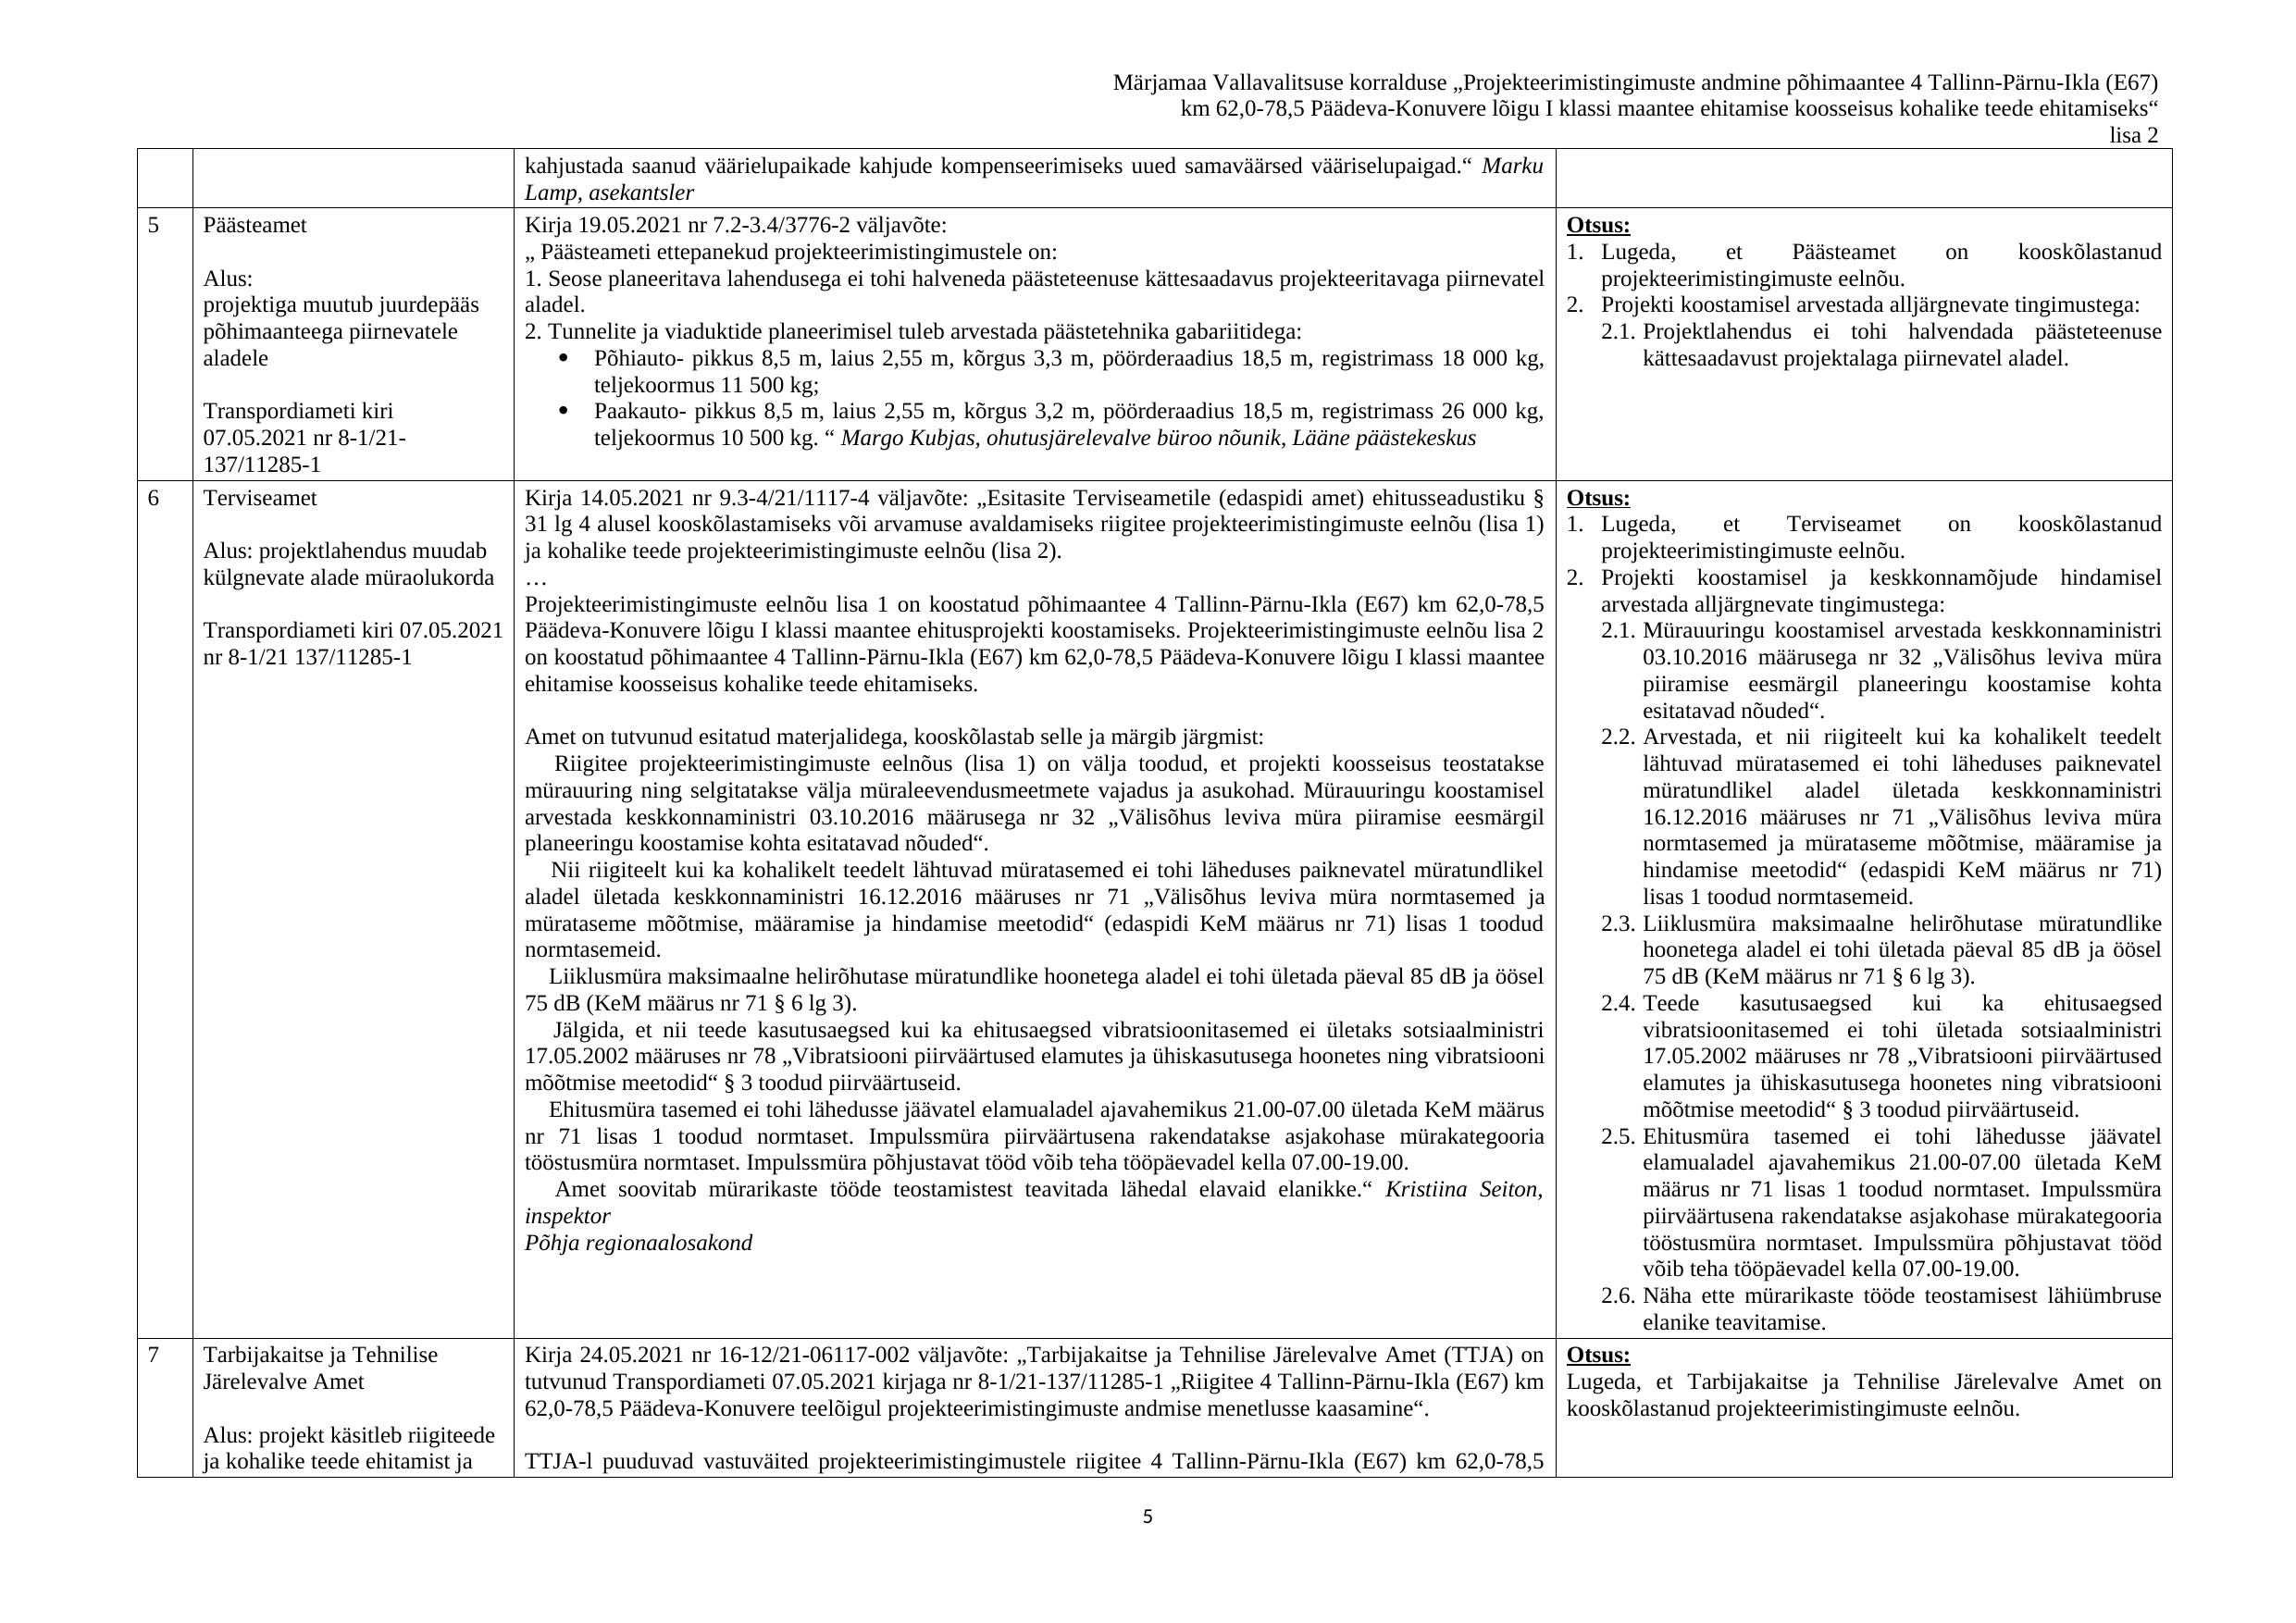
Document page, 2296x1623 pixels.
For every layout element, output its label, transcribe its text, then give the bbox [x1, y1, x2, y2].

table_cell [1557, 1339, 2172, 1477]
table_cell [1557, 149, 2172, 207]
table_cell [515, 149, 1556, 207]
table_cell 7 [138, 1339, 192, 1477]
table_cell 4 [138, 149, 192, 207]
table_cell Päästeamet Alus: projektiga muutub juurdepääs põhimaanteega piirnevatele aladele Transpordiameti kiri 07.05.2021 nr 8-1/21-137/11285-1 [193, 208, 514, 480]
table_cell 6 [138, 481, 192, 1338]
table_cell Kirja 14.05.2021 nr 9.3-4/21/1117-4 väljavõte: „Esitasite Terviseametile (edaspidi amet) ehitusseadustiku § 31 lg 4 alusel kooskõlastamiseks või arvamuse avaldamiseks riigitee projekteerimistingimuste eelnõu (lisa 1) ja kohalike teede projekteerimistingimuste eelnõu (lisa 2). … Projekteerimistingimuste eelnõu lisa 1 on koostatud põhimaantee 4 Tallinn-Pärnu-Ikla (E67) km 62,0-78,5 Päädeva-Konuvere lõigu I klassi maantee ehitusprojekti koostamiseks. Projekteerimistingimuste eelnõu lisa 2 on koostatud põhimaantee 4 Tallinn-Pärnu-Ikla (E67) km 62,0-78,5 Päädeva-Konuvere lõigu I klassi maantee ehitamise koosseisus kohalike teede ehitamiseks. Amet on tutvunud esitatud materjalidega, kooskõlastab selle ja märgib järgmist:  Riigitee projekteerimistingimuste eelnõus (lisa 1) on välja toodud, et projekti koosseisus teostatakse mürauuring ning selgitatakse välja müraleevendusmeetmete vajadus ja asukohad. Mürauuringu koostamisel arvestada keskkonnaministri 03.10.2016 määrusega nr 32 „Välisõhus leviva müra piiramise eesmärgil planeeringu koostamise kohta esitatavad nõuded“.  Nii riigiteelt kui ka kohalikelt teedelt lähtuvad müratasemed ei tohi läheduses paiknevatel müratundlikel aladel ületada keskkonnaministri 16.12.2016 määruses nr 71 „Välisõhus leviva müra normtasemed ja mürataseme mõõtmise, määramise ja hindamise meetodid“ (edaspidi KeM määrus nr 71) lisas 1 toodud normtasemeid.  Liiklusmüra maksimaalne helirõhutase müratundlike hoonetega aladel ei tohi ületada päeval 85 dB ja öösel 75 dB (KeM määrus nr 71 § 6 lg 3).  Jälgida, et nii teede kasutusaegsed kui ka ehitusaegsed vibratsioonitasemed ei ületaks sotsiaalministri 17.05.2002 määruses nr 78 „Vibratsiooni piirväärtused elamutes ja ühiskasutusega hoonetes ning vibratsiooni mõõtmise meetodid“ § 3 toodud piirväärtuseid.  Ehitusmüra tasemed ei tohi lähedusse jäävatel elamualadel ajavahemikus 21.00-07.00 ületada KeM määrus nr 71 lisas 1 toodud normtaset. Impulssmüra piirväärtusena rakendatakse asjakohase mürakategooria tööstusmüra normtaset. Impulssmüra põhjustavat tööd võib teha tööpäevadel kella 07.00-19.00.  Amet soovitab mürarikaste tööde teostamistest teavitada lähedal elavaid elanikke.“ Kristiina Seiton, inspektor Põhja regionaalosakond [515, 481, 1556, 1338]
table_cell Terviseamet Alus: projektlahendus muudab külgnevate alade müraolukorda Transpordiameti kiri 07.05.2021 nr 8-1/21 137/11285-1 [193, 481, 514, 1338]
table_cell Otsus: Lugeda, et Terviseamet on kooskõlastanud projekteerimistingimuste eelnõu. Projekti koostamisel ja keskkonnamõjude hindamisel arvestada alljärgnevate tingimustega: Mürauuringu koostamisel arvestada keskkonnaministri 03.10.2016 määrusega nr 32 „Välisõhus leviva müra piiramise eesmärgil planeeringu koostamise kohta esitatavad nõuded“. Arvestada, et nii riigiteelt kui ka kohalikelt teedelt lähtuvad müratasemed ei tohi läheduses paiknevatel müratundlikel aladel ületada keskkonnaministri 16.12.2016 määruses nr 71 „Välisõhus leviva müra normtasemed ja mürataseme mõõtmise, määramise ja hindamise meetodid“ (edaspidi KeM määrus nr 71) lisas 1 toodud normtasemeid. Liiklusmüra maksimaalne helirõhutase müratundlike hoonetega aladel ei tohi ületada päeval 85 dB ja öösel 75 dB (KeM määrus nr 71 § 6 lg 3). Teede kasutusaegsed kui ka ehitusaegsed vibratsioonitasemed ei tohi ületada sotsiaalministri 17.05.2002 määruses nr 78 „Vibratsiooni piirväärtused elamutes ja ühiskasutusega hoonetes ning vibratsiooni mõõtmise meetodid“ § 3 toodud piirväärtuseid. Ehitusmüra tasemed ei tohi lähedusse jäävatel elamualadel ajavahemikus 21.00-07.00 ületada KeM määrus nr 71 lisas 1 toodud normtaset. Impulssmüra piirväärtusena rakendatakse asjakohase mürakategooria tööstusmüra normtaset. Impulssmüra põhjustavat tööd võib teha tööpäevadel kella 07.00-19.00. Näha ette mürarikaste tööde teostamisest lähiümbruse elanike teavitamise. [1557, 481, 2172, 1338]
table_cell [193, 149, 514, 207]
table_cell Kirja 19.05.2021 nr 7.2-3.4/3776-2 väljavõte: „ Päästeameti ettepanekud projekteerimistingimustele on: 1. Seose planeeritava lahendusega ei tohi halveneda päästeteenuse kättesaadavus projekteeritavaga piirnevatel aladel. 2. Tunnelite ja viaduktide planeerimisel tuleb arvestada päästetehnika gabariitidega: Põhiauto- pikkus 8,5 m, laius 2,55 m, kõrgus 3,3 m, pöörderaadius 18,5 m, registrimass 18 000 kg, teljekoormus 11 500 kg; Paakauto- pikkus 8,5 m, laius 2,55 m, kõrgus 3,2 m, pöörderaadius 18,5 m, registrimass 26 000 kg, teljekoormus 10 500 kg. “ Margo Kubjas, ohutusjärelevalve büroo nõunik, Lääne päästekeskus [515, 208, 1556, 480]
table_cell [515, 1339, 1556, 1477]
table_cell 5 [138, 208, 192, 480]
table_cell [193, 1339, 514, 1477]
table_cell Otsus: Lugeda, et Päästeamet on kooskõlastanud projekteerimistingimuste eelnõu. Projekti koostamisel arvestada alljärgnevate tingimustega: Projektlahendus ei tohi halvendada päästeteenuse kättesaadavust projektalaga piirnevatel aladel. [1557, 208, 2172, 480]
